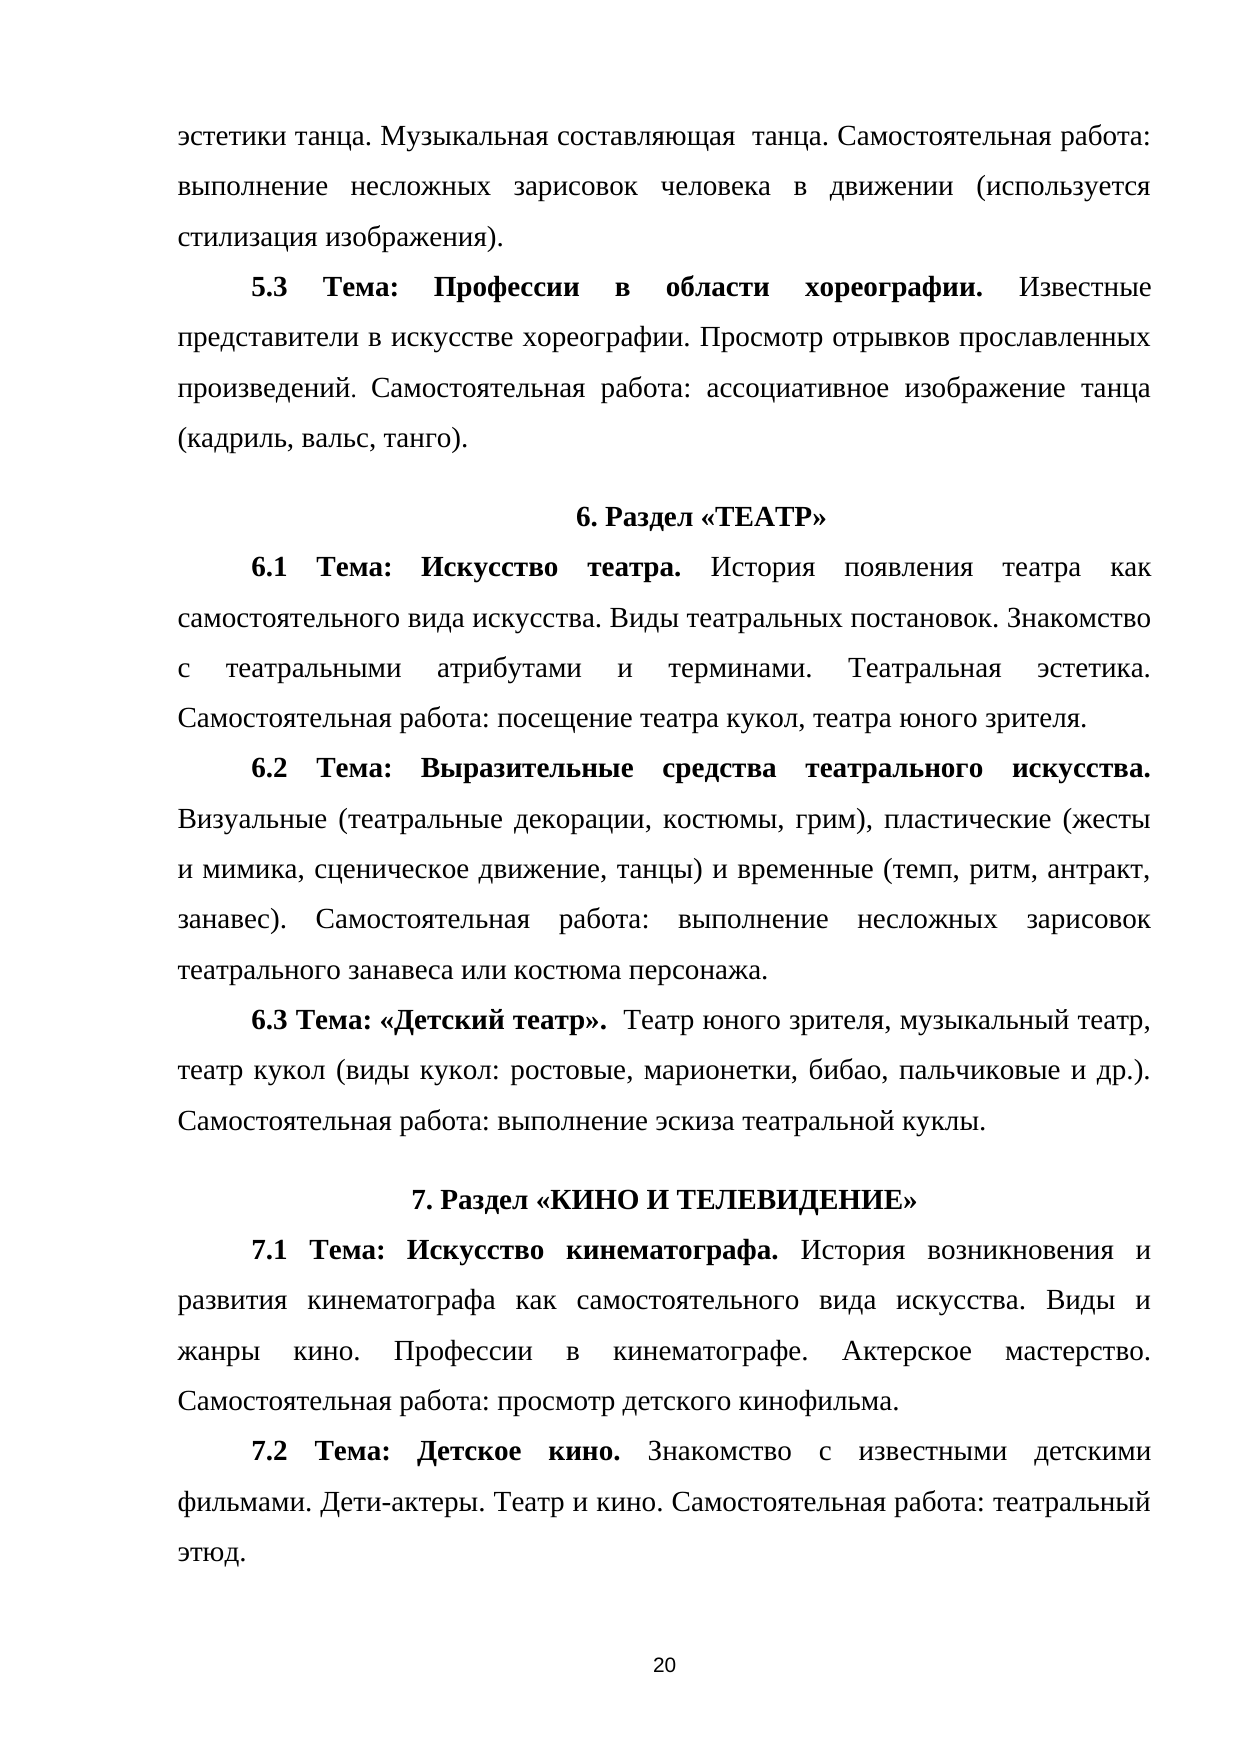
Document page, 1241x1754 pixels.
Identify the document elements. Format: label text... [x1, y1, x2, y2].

text 5.3 Тема: Профессии в области хореографии. Известные представители в искусстве хореографии. Просмотр отрывков прославленных произведений. Самостоятельная работа: ассоциативное изображение танца (кадриль, вальс, танго). [177, 269, 1152, 453]
text 6.3 Тема: «Детский театр». Театр юного зрителя, музыкальный театр, театр кукол (виды кукол: ростовые, марионетки, бибао, пальчиковые и др.). Самостоятельная работа: выполнение эскиза театральной куклы. [177, 1002, 1152, 1136]
text 7. Раздел «КИНО И ТЕЛЕВИДЕНИЕ» [177, 1182, 1152, 1215]
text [177, 118, 1152, 252]
text 6.2 Тема: Выразительные средства театрального искусства. Визуальные (театральные декорации, костюмы, грим), пластические (жесты и мимика, сценическое движение, танцы) и временные (темп, ритм, антракт, занавес). Самостоятельная работа: выполнение несложных зарисовок театрального занавеса или костюма персонажа. [177, 751, 1152, 985]
text 7.1 Тема: Искусство кинематографа. История возникновения и развития кинематографа как самостоятельного вида искусства. Виды и жанры кино. Профессии в кинематографе. Актерское мастерство. Самостоятельная работа: просмотр детского кинофильма. [177, 1232, 1152, 1417]
text 6.1 Тема: Искусство театра. История появления театра как самостоятельного вида искусства. Виды театральных постановок. Знакомство с театральными атрибутами и терминами. Театральная эстетика. Самостоятельная работа: посещение театра кукол, театра юного зрителя. [177, 549, 1152, 734]
text 7.2 Тема: Детское кино. Знакомство с известными детскими фильмами. Дети-актеры. Театр и кино. Самостоятельная работа: театральный этюд. [177, 1433, 1152, 1568]
text 6. Раздел «ТЕАТР» [177, 499, 1152, 533]
